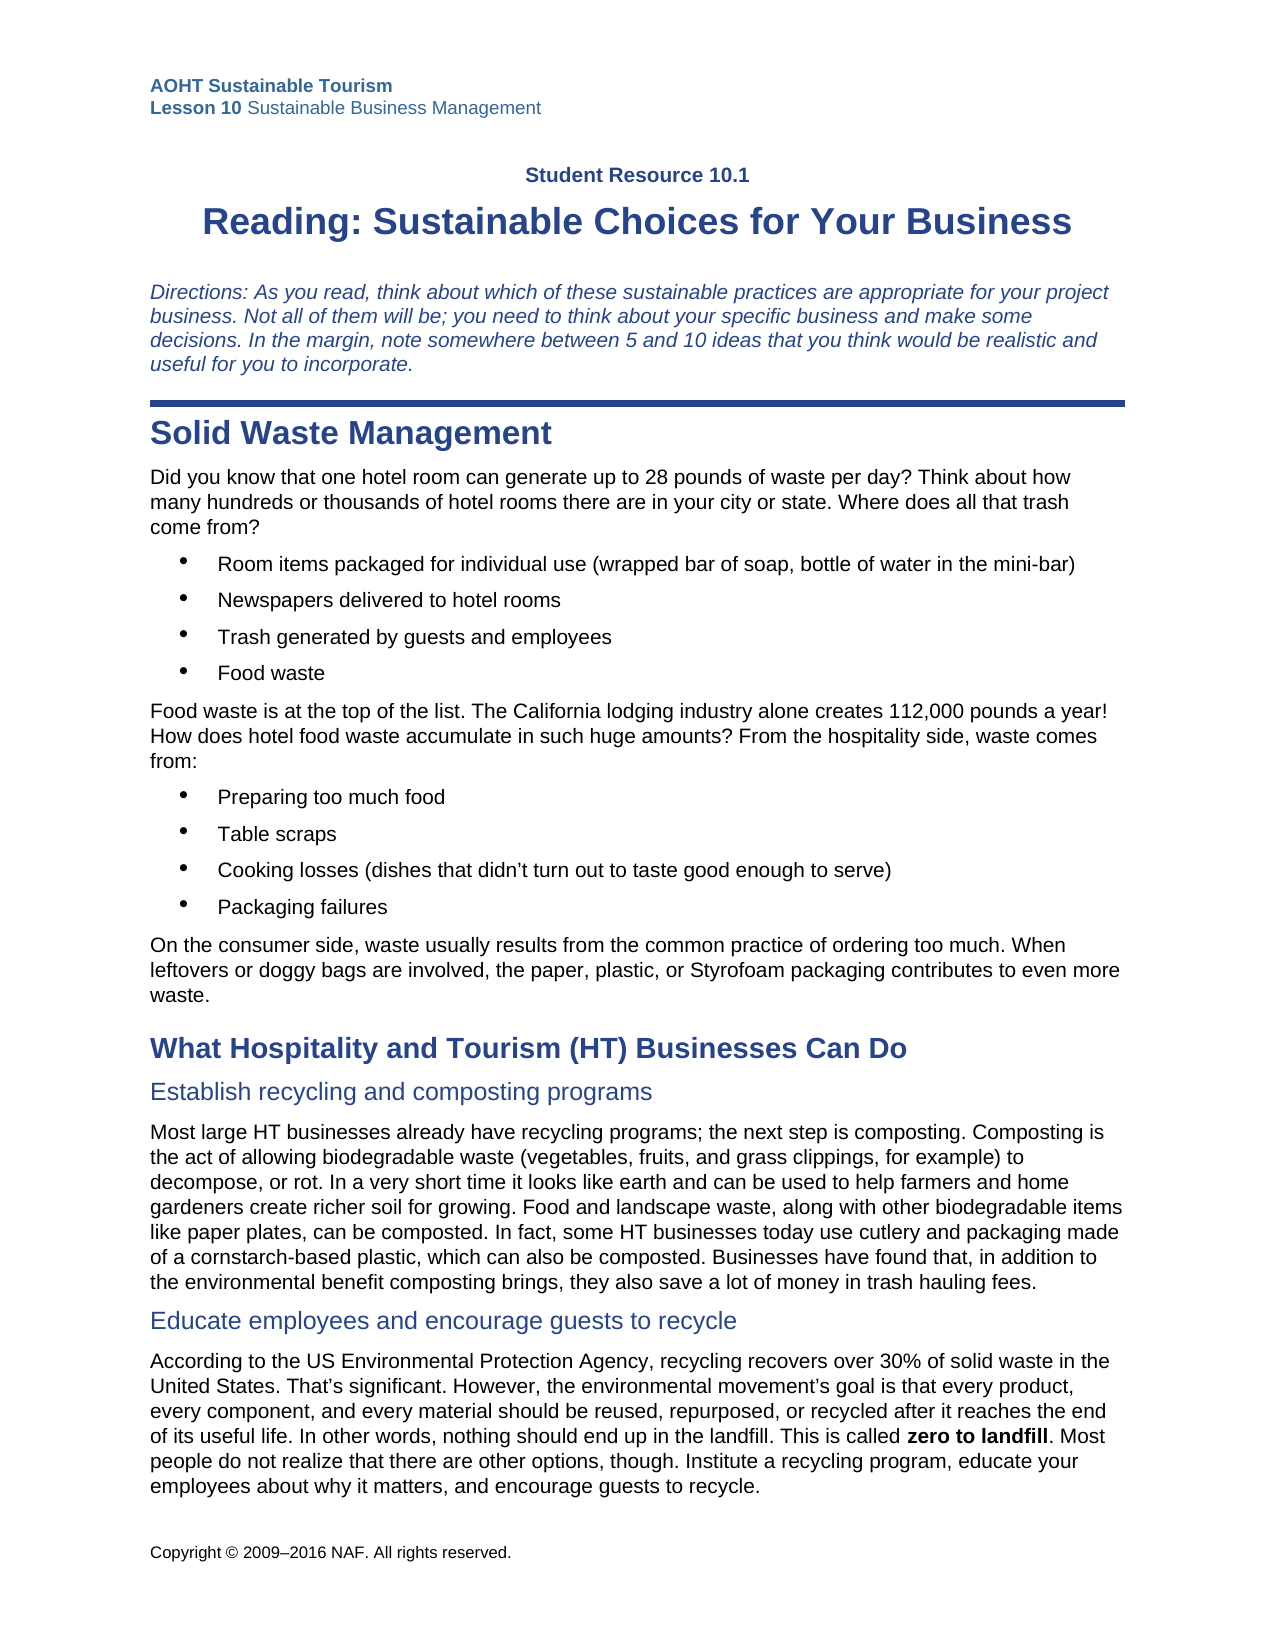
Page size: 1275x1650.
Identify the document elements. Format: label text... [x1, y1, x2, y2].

text Food waste is at the top of the list. The California lodging industry alone creates 112,000 pounds a year! How does hotel food waste accumulate in such huge amounts? From the hospitality side, waste comes from: [150, 698, 1125, 773]
text Newspapers delivered to hotel rooms [180, 588, 1125, 612]
text According to the US Environmental Protection Agency, recycling recovers over 30% of solid waste in the United States. That’s significant. However, the environmental movement’s goal is that every product, every component, and every material should be reused, repurposed, or recycled after it reaches the end of its useful life. In other words, nothing should end up in the landfill. This is called zero to landfill. Most people do not realize that there are other options, though. Institute a recycling program, educate your employees about why it matters, and encourage guests to recycle. [150, 1347, 1125, 1497]
text Table scraps [180, 822, 1125, 846]
text Food waste [180, 661, 1125, 685]
title Reading: Sustainable Choices for Your Business [150, 199, 1125, 242]
text Directions: As you read, think about which of these sustainable practices are appropriate for your project business. Not all of them will be; you need to think about your specific business and make some decisions. In the margin, note somewhere between 5 and 10 ideas that you think would be realistic and useful for you to incorporate. [150, 279, 1125, 375]
text Educate employees and encourage guests to recycle [150, 1306, 1125, 1335]
text Cooking losses (dishes that didn’t turn out to taste good enough to serve) [180, 858, 1125, 882]
text Packaging failures [180, 895, 1125, 919]
text Student Resource 10.1 [150, 162, 1125, 186]
text Most large HT businesses already have recycling programs; the next step is composting. Composting is the act of allowing biodegradable waste (vegetables, fruits, and grass clippings, for example) to decompose, or rot. In a very short time it looks like earth and can be used to help farmers and home gardeners create richer soil for growing. Food and landscape waste, along with other biodegradable items like paper plates, can be composted. In fact, some HT businesses today use cutlery and packaging made of a cornstarch-based plastic, which can also be composted. Businesses have found that, in addition to the environmental benefit composting brings, they also save a lot of money in trash hauling fees. [150, 1119, 1125, 1294]
text On the consumer side, waste usually results from the common practice of ordering too much. When leftovers or doggy bags are involved, the paper, plastic, or Styrofoam packaging contributes to even more waste. [150, 931, 1125, 1006]
text Trash generated by guests and employees [180, 624, 1125, 648]
text Solid Waste Management [150, 407, 1125, 451]
text Room items packaged for individual use (wrapped bar of soap, bottle of water in the mini-bar) [180, 551, 1125, 575]
text What Hospitality and Tourism (HT) Businesses Can Do [150, 1031, 1125, 1065]
text Establish recycling and composting programs [150, 1077, 1125, 1106]
text Did you know that one hotel room can generate up to 28 pounds of waste per day? Think about how many hundreds or thousands of hotel rooms there are in your city or state. Where does all that trash come from? [150, 464, 1125, 539]
text Preparing too much food [180, 785, 1125, 809]
